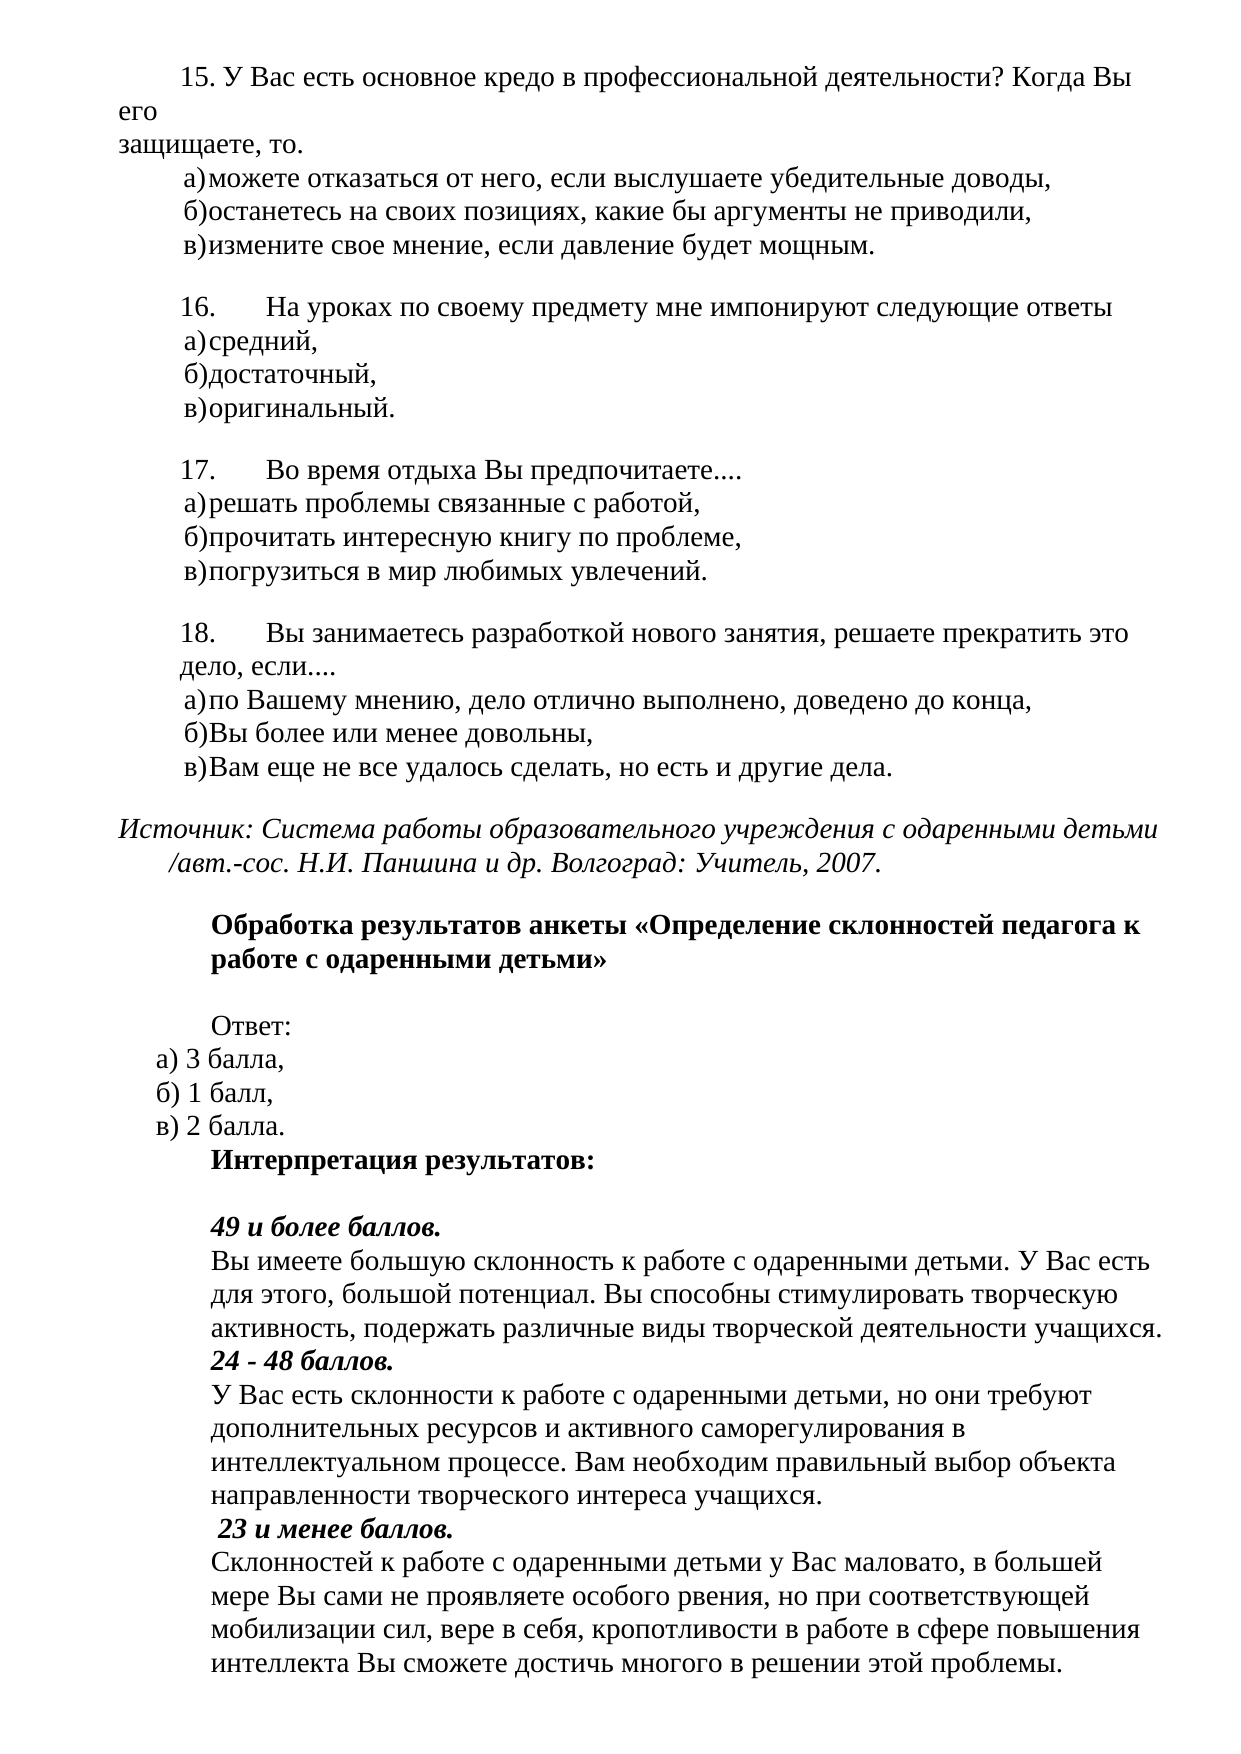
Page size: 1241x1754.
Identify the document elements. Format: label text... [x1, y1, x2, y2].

text 18. Вы занимаетесь разработкой нового занятия, решаете прекратить это дело, если.... [179, 615, 1167, 682]
text /авт.-сос. Н.И. Паншина и др. Волгоград: Учитель, 2007. [118, 845, 1167, 878]
text а) решать проблемы связанные с работой, [184, 486, 1167, 519]
text У Вас есть склонности к работе с одаренными детьми, но они требуют дополнительных ресурсов и активного саморегулирования в интеллектуальном процессе. Вам необходим правильный выбор объекта направленности творческого интереса учащихся. [211, 1377, 1167, 1511]
text а) 3 балла, [156, 1041, 1167, 1075]
text в) 2 балла. [156, 1108, 1167, 1142]
text 23 и менее баллов. [211, 1511, 1167, 1544]
text 15. У Вас есть основное кредо в профессиональной деятельности? Когда Вы его защищаете, то [118, 59, 1167, 160]
text Склонностей к работе с одаренными детьми у Вас маловато, в большей мере Вы сами не проявляете особого рвения, но при соответствующей мобилизации сил, вере в себя, кропотливости в работе в сфере повышения интеллекта Вы сможете достичь многого в решении этой проблемы. [211, 1544, 1167, 1679]
text Ответ: [211, 1008, 1167, 1041]
text 16. На уроках по своему предмету мне импонируют следующие ответы [179, 289, 1167, 323]
text в) оригинальный. [184, 390, 1167, 423]
text б) Вы более или менее довольны, [184, 716, 1167, 749]
text 17. Во время отдыха Вы предпочитаете.... [179, 452, 1167, 486]
text а) по Вашему мнению, дело отлично выполнено, доведено до конца, [184, 682, 1167, 716]
text Вы имеете большую склонность к работе с одаренными детьми. У Вас есть для этого, большой потенциал. Вы способны стимулировать творческую активность, подержать различные виды творческой деятельности учащихся. [211, 1243, 1167, 1343]
text в) измените свое мнение, если давление будет мощным. [183, 227, 1167, 260]
text Обработка результатов анкеты «Определение склонностей педагога к работе с одаренными детьми» [211, 907, 1167, 974]
text а) можете отказаться от него, если выслушаете убедительные доводы, [183, 160, 1167, 193]
text б) останетесь на своих позициях, какие бы аргументы не приводили, [183, 193, 1167, 227]
text б) прочитать интересную книгу по проблеме, [184, 519, 1167, 553]
text 24 - 48 баллов. [211, 1343, 1167, 1377]
text в) Вам еще не все удалось сделать, но есть и другие дела. [184, 749, 1167, 783]
text в) погрузиться в мир любимых увлечений. [184, 553, 1167, 586]
text а) средний, [184, 323, 1167, 356]
text Источник: Система работы образовательного учреждения с одаренными детьми [118, 811, 1167, 845]
text б) 1 балл, [156, 1075, 1167, 1108]
text б) достаточный, [184, 356, 1167, 390]
text 49 и более баллов. [211, 1209, 1167, 1243]
text Интерпретация результатов: [211, 1142, 1167, 1176]
